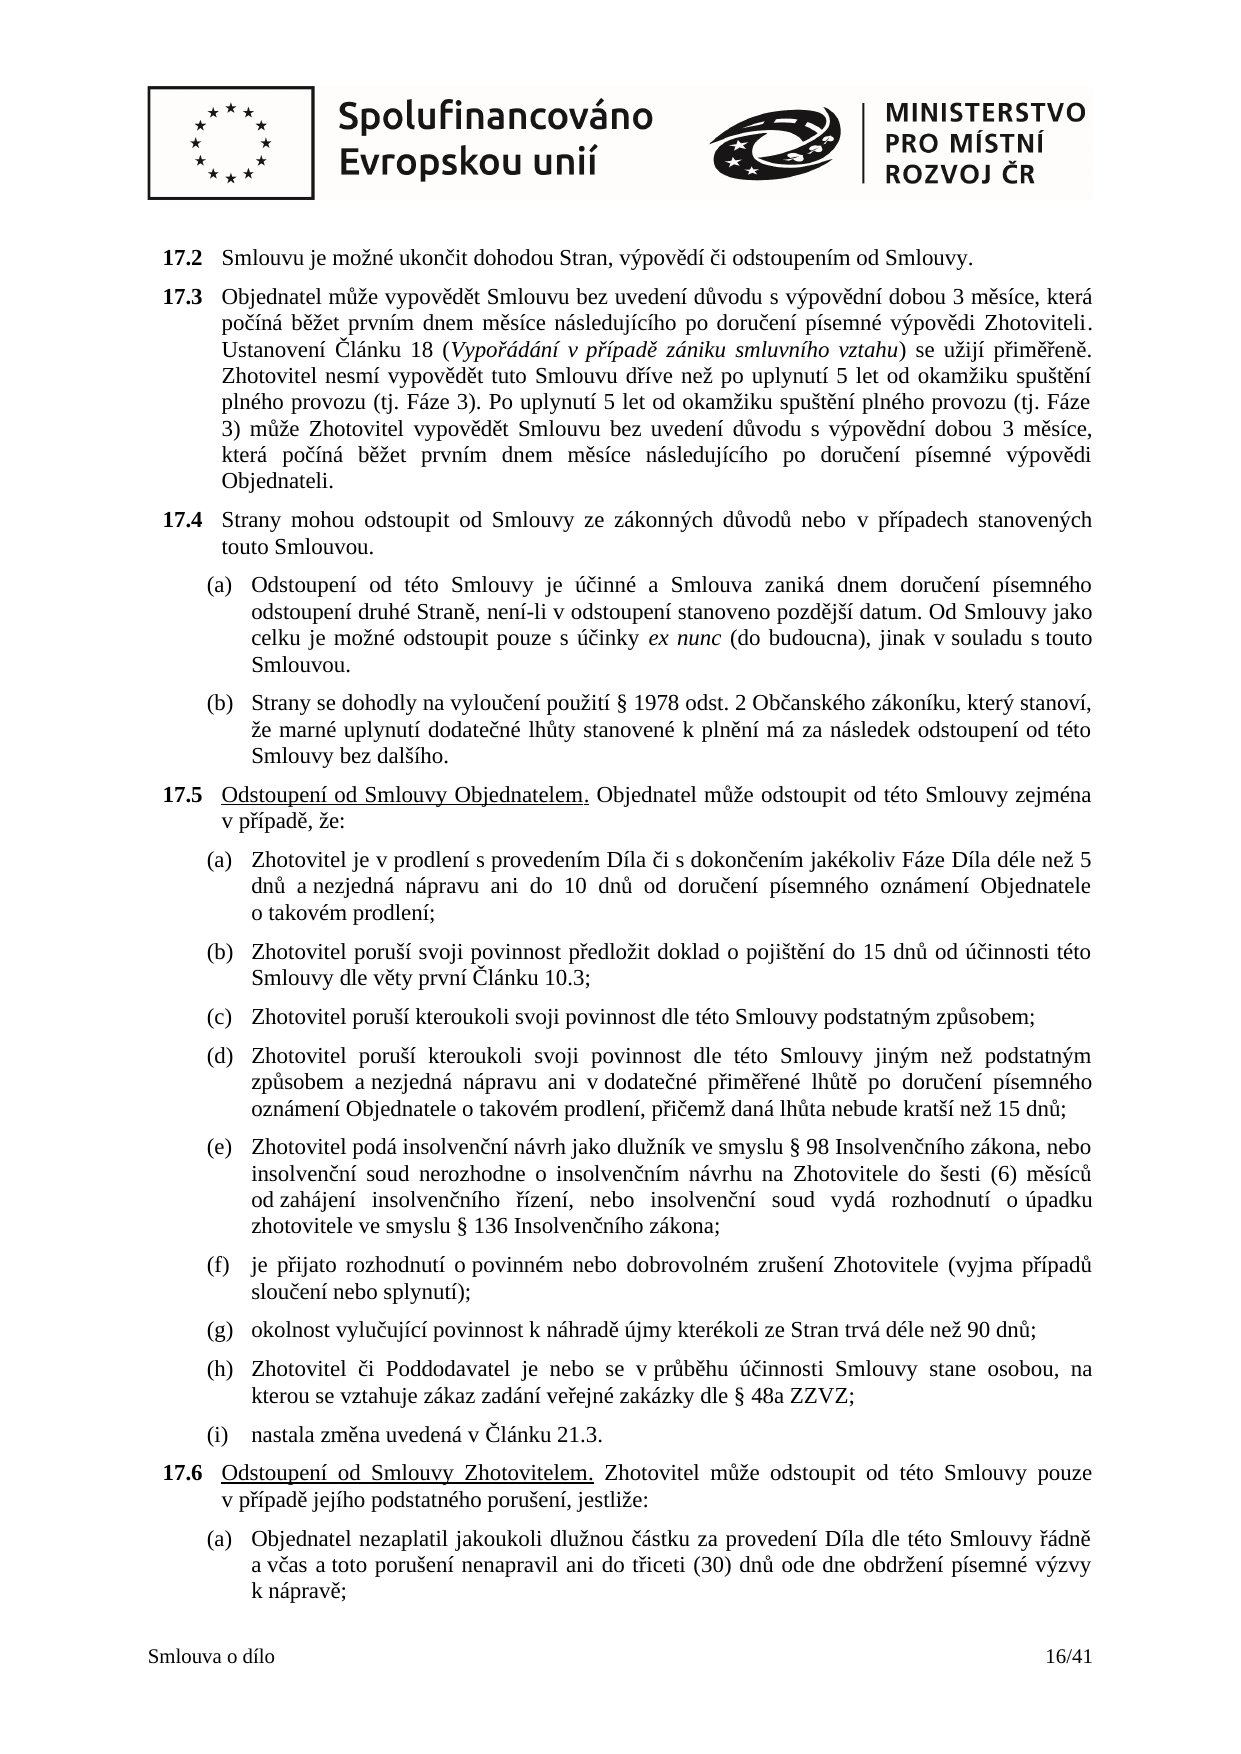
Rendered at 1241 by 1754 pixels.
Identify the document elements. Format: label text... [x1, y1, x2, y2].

text Strany se dohodly na vyloučení použití § 1978 odst. 2 Občanského zákoníku, který stanoví, že marné uplynutí dodatečné lhůty stanovené k plnění má za následek odstoupení od této Smlouvy bez dalšího. [207, 689, 1093, 768]
text Odstoupení od této Smlouvy je účinné a Smlouva zaniká dnem doručení písemného odstoupení druhé Straně, není-li v odstoupení stanoveno pozdější datum. Od Smlouvy jako celku je možné odstoupit pouze s účinky ex nunc (do budoucna), jinak v souladu s touto Smlouvou. [207, 572, 1093, 677]
text Zhotovitel je v prodlení s provedením Díla či s dokončením jakékoliv Fáze Díla déle než 5 dnů a nezjedná nápravu ani do 10 dnů od doručení písemného oznámení Objednatele o takovém prodlení; [207, 846, 1093, 925]
text okolnost vylučující povinnost k náhradě újmy kterékoli ze Stran trvá déle než 90 dnů; [207, 1317, 1093, 1343]
text Odstoupení od Smlouvy Objednatelem. Objednatel může odstoupit od této Smlouvy zejména v případě, že: [162, 781, 1093, 834]
text nastala změna uvedená v Článku 21.3. [207, 1421, 1093, 1447]
text Zhotovitel poruší kteroukoli svoji povinnost dle této Smlouvy podstatným způsobem; [207, 1003, 1093, 1029]
text je přijato rozhodnutí o povinném nebo dobrovolném zrušení Zhotovitele (vyjma případů sloučení nebo splynutí); [207, 1251, 1093, 1304]
text Zhotovitel podá insolvenční návrh jako dlužník ve smyslu § 98 Insolvenčního zákona, nebo insolvenční soud nerozhodne o insolvenčním návrhu na Zhotovitele do šesti (6) měsíců od zahájení insolvenčního řízení, nebo insolvenční soud vydá rozhodnutí o úpadku zhotovitele ve smyslu § 136 Insolvenčního zákona; [207, 1133, 1093, 1239]
text Zhotovitel či Poddodavatel je nebo se v průběhu účinnosti Smlouvy stane osobou, na kterou se vztahuje zákaz zadání veřejné zakázky dle § 48a ZZVZ; [207, 1355, 1093, 1408]
text Odstoupení od Smlouvy Zhotovitelem. Zhotovitel může odstoupit od této Smlouvy pouze v případě jejího podstatného porušení, jestliže: [162, 1459, 1093, 1512]
text Strany mohou odstoupit od Smlouvy ze zákonných důvodů nebo v případech stanovených touto Smlouvou. [162, 506, 1093, 559]
picture [147, 86, 1093, 200]
text Zhotovitel poruší svoji povinnost předložit doklad o pojištění do 15 dnů od účinnosti této Smlouvy dle věty první Článku 10.3; [207, 938, 1093, 991]
text Objednatel nezaplatil jakoukoli dlužnou částku za provedení Díla dle této Smlouvy řádně a včas a toto porušení nenapravil ani do třiceti (30) dnů ode dne obdržení písemné výzvy k nápravě; [207, 1525, 1093, 1604]
text Smlouvu je možné ukončit dohodou Stran, výpovědí či odstoupením od Smlouvy. [162, 244, 1093, 271]
text Objednatel může vypovědět Smlouvu bez uvedení důvodu s výpovědní dobou 3 měsíce, která počíná běžet prvním dnem měsíce následujícího po doručení písemné výpovědi Zhotoviteli. Ustanovení Článku 18 (Vypořádání v případě zániku smluvního vztahu) se užijí přiměřeně. Zhotovitel nesmí vypovědět tuto Smlouvu dříve než po uplynutí 5 let od okamžiku spuštění plného provozu (tj. Fáze 3). Po uplynutí 5 let od okamžiku spuštění plného provozu (tj. Fáze 3) může Zhotovitel vypovědět Smlouvu bez uvedení důvodu s výpovědní dobou 3 měsíce, která počíná běžet prvním dnem měsíce následujícího po doručení písemné výpovědi Objednateli. [162, 283, 1093, 494]
text Zhotovitel poruší kteroukoli svoji povinnost dle této Smlouvy jiným než podstatným způsobem a nezjedná nápravu ani v dodatečné přiměřené lhůtě po doručení písemného oznámení Objednatele o takovém prodlení, přičemž daná lhůta nebude kratší než 15 dnů; [207, 1042, 1093, 1121]
